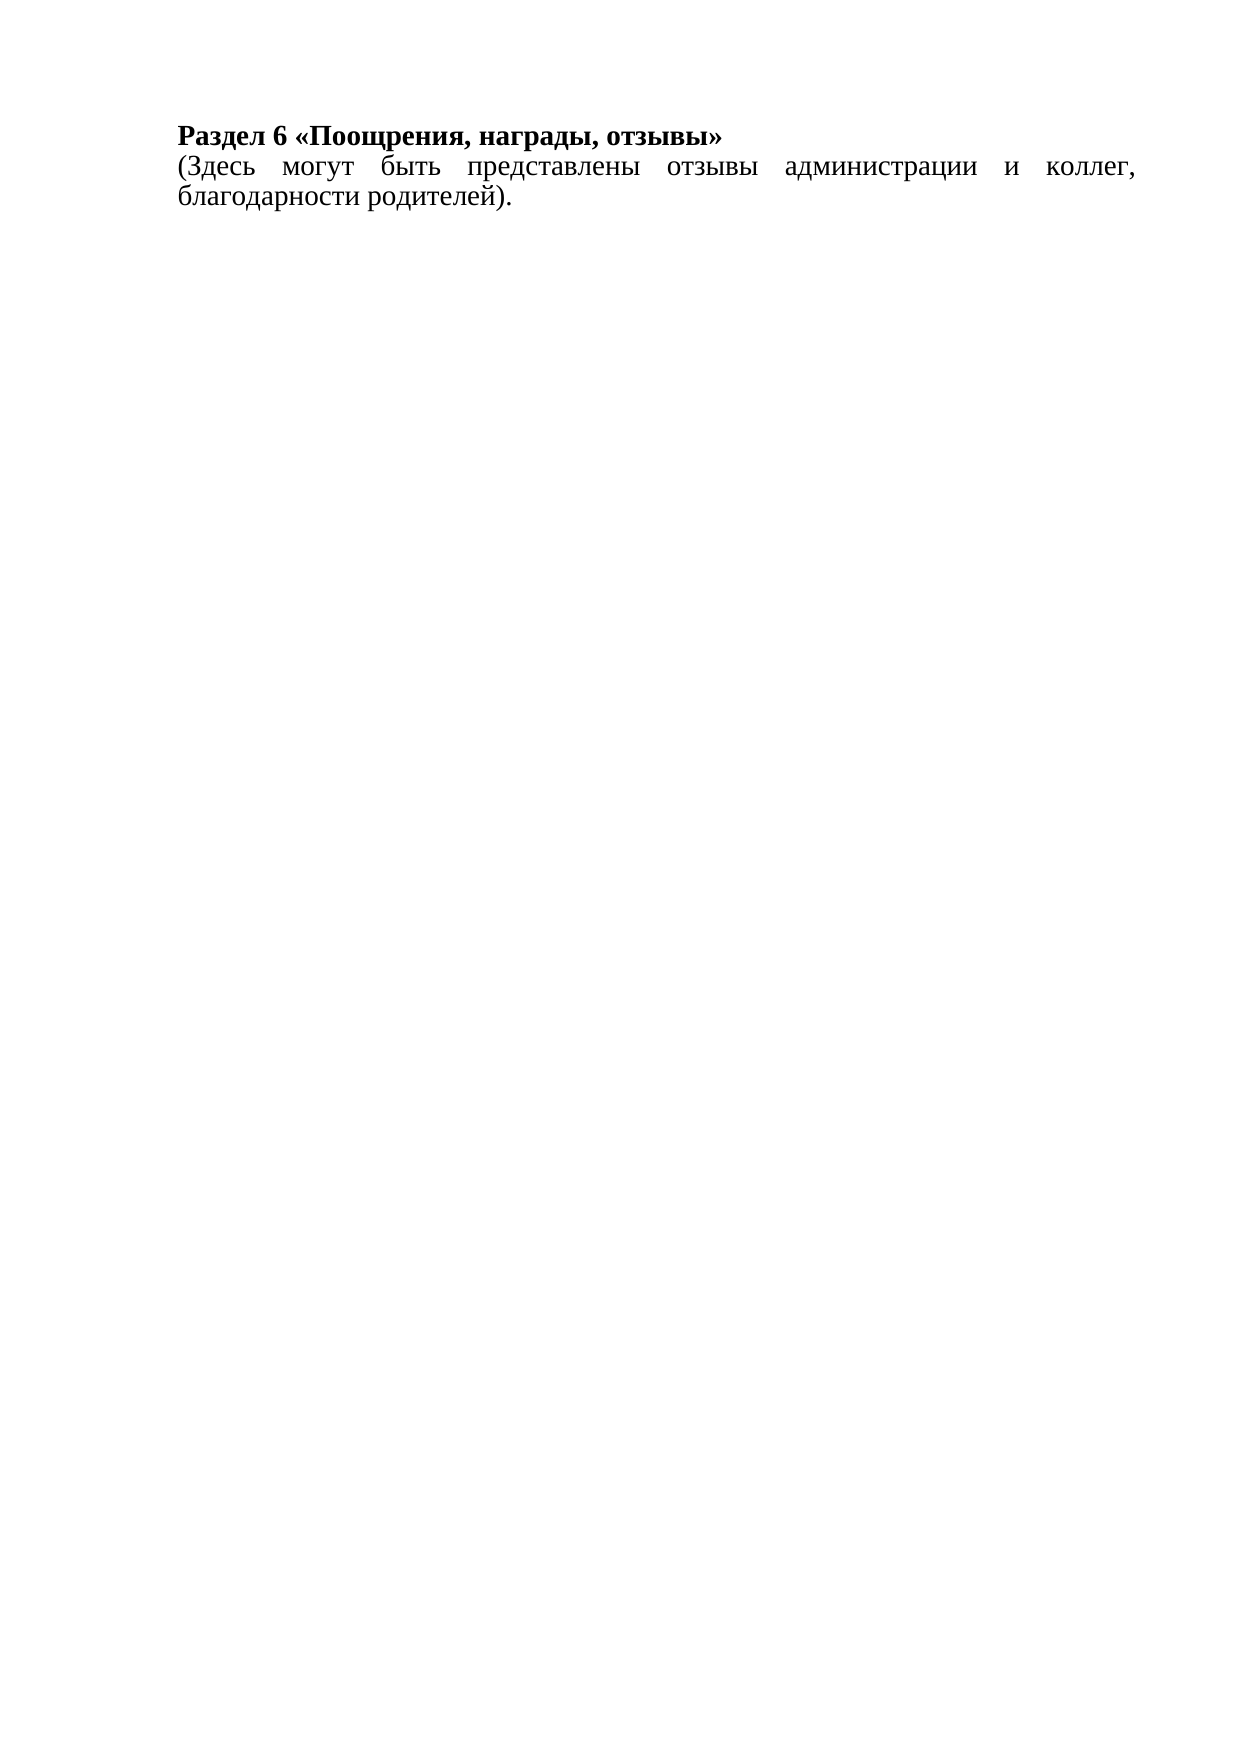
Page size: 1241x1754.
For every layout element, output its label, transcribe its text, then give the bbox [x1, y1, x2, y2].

text Раздел 6 «Поощрения, награды, отзывы» [177, 118, 1152, 152]
text (Здесь могут быть представлены отзывы администрации и коллег, благодарности родителей). [177, 152, 1137, 212]
